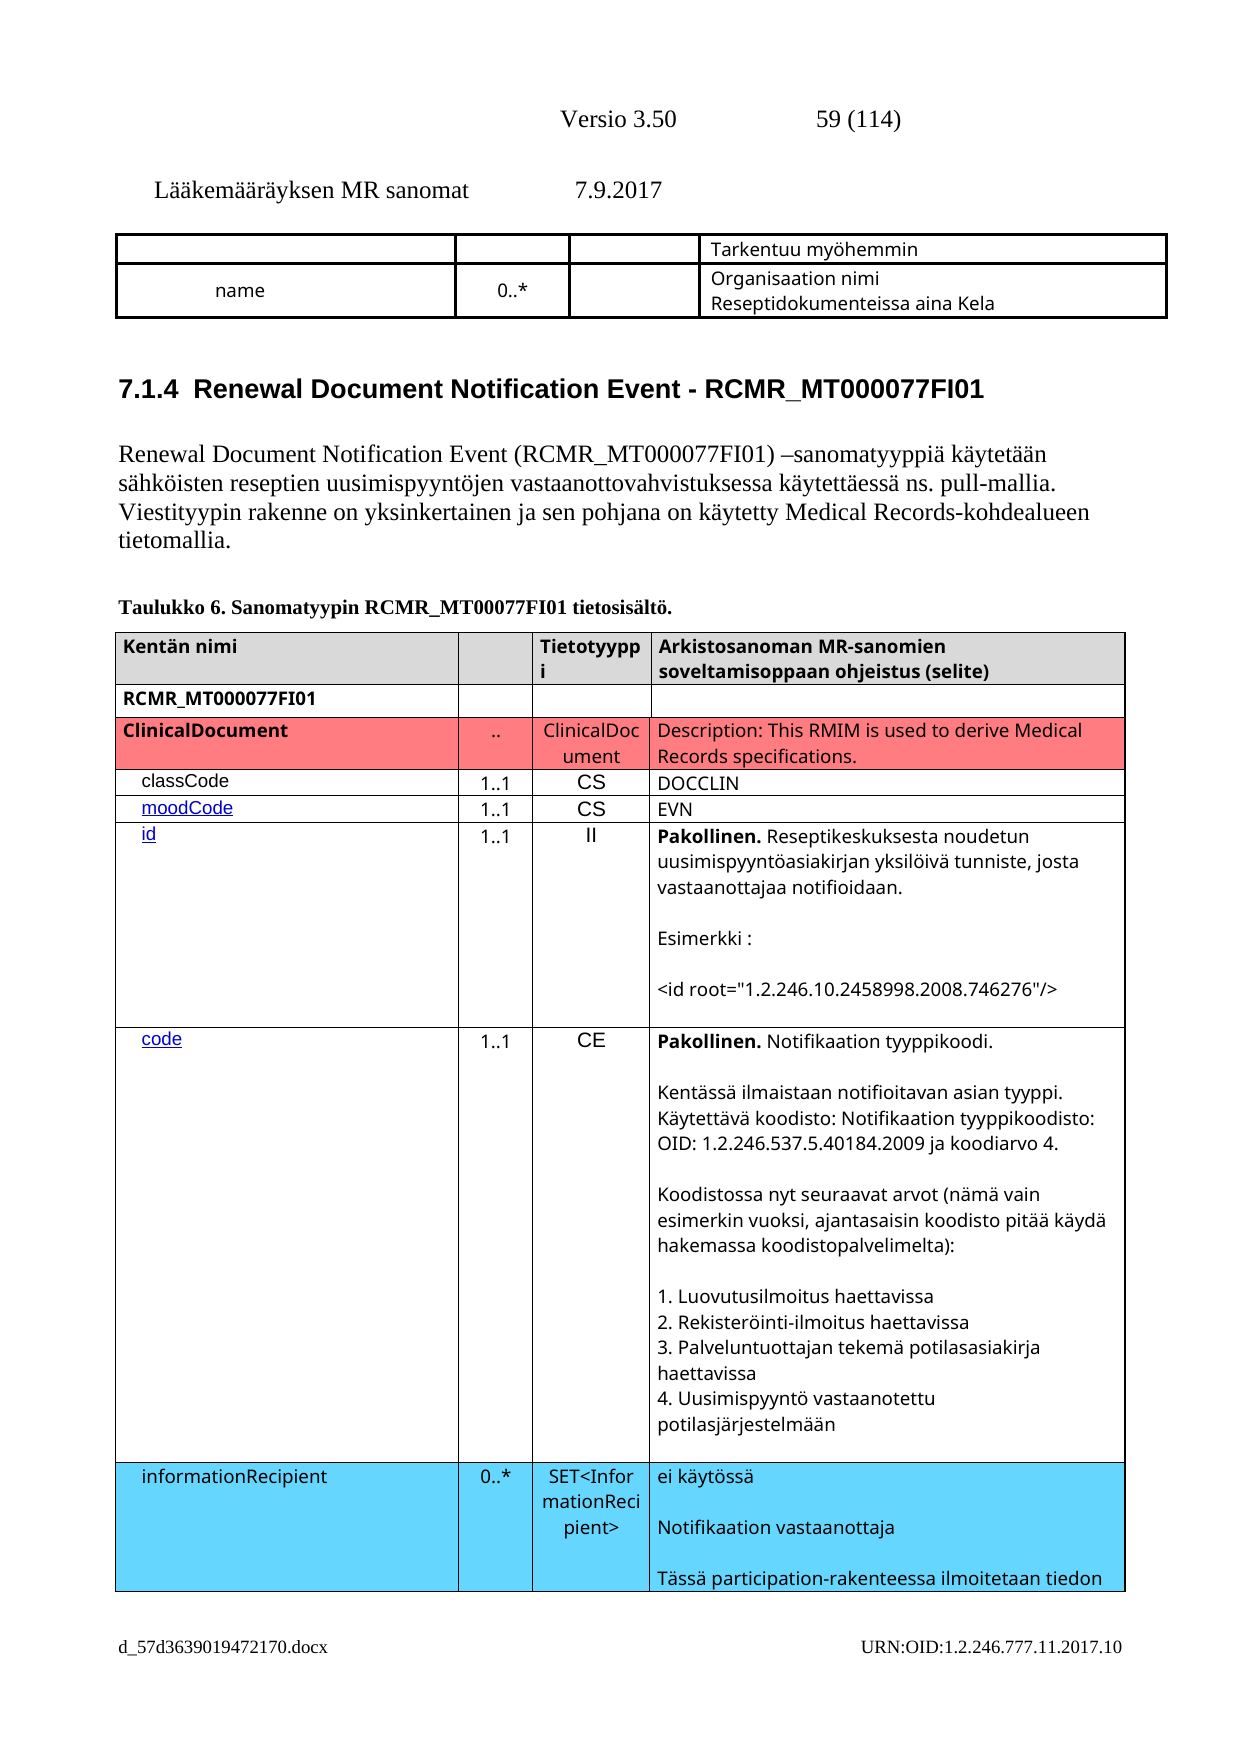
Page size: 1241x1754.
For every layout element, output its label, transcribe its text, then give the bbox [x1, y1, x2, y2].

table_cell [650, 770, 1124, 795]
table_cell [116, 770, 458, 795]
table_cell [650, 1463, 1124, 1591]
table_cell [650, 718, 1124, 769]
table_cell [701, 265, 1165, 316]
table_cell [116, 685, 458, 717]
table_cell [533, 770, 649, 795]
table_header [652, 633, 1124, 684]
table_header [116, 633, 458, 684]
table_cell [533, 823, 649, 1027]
subtitle Renewal Document Notification Event - RCMR_MT000077FI01 [118, 373, 1122, 404]
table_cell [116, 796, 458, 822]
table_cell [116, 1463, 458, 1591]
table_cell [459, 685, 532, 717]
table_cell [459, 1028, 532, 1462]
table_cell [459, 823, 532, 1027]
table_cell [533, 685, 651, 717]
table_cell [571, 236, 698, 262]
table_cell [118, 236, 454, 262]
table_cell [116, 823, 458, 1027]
text Taulukko 6. Sanomatyypin RCMR_MT00077FI01 tietosisältö. [118, 595, 1122, 619]
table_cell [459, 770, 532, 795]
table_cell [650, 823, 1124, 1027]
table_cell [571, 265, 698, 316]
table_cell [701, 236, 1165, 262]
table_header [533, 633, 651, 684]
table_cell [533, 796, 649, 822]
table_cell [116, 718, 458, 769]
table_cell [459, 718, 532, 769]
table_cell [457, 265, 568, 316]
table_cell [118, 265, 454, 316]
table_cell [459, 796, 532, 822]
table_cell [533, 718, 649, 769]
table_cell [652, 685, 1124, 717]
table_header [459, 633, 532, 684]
text Renewal Document Notification Event (RCMR_MT000077FI01) –sanomatyyppiä käytetään sähköisten reseptien uusimispyyntöjen vastaanottovahvistuksessa käytettäessä ns. pull-mallia. Viestityypin rakenne on yksinkertainen ja sen pohjana on käytetty Medical Records-kohdealueen tietomallia. [118, 439, 1122, 554]
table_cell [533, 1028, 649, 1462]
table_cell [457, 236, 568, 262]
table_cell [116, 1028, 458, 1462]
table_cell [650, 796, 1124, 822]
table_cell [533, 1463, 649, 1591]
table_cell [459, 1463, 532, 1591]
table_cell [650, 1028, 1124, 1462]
